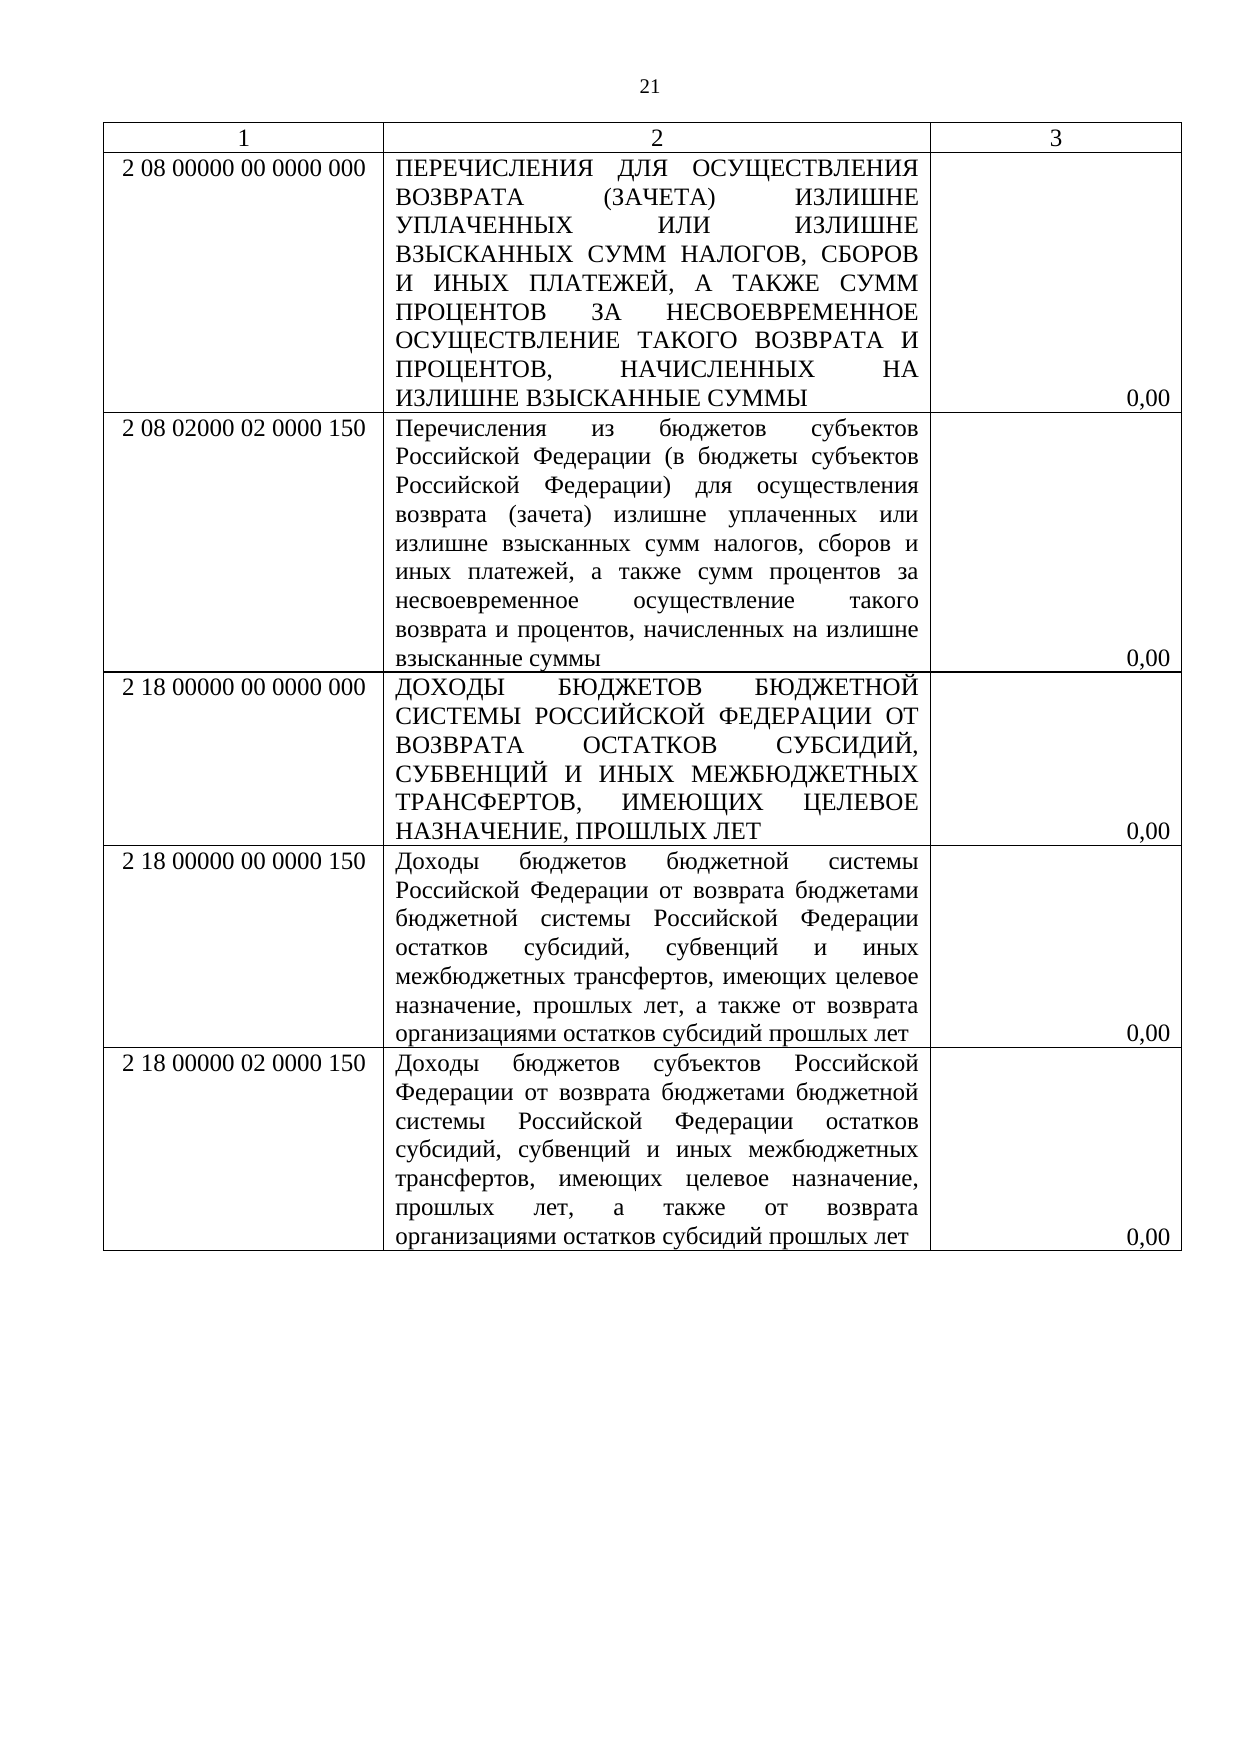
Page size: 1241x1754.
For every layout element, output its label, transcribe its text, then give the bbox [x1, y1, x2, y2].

table_cell Доходы бюджетов бюджетной системы Российской Федерации от возврата бюджетами бюджетной системы Российской Федерации остатков субсидий, субвенций и иных межбюджетных трансфертов, имеющих целевое назначение, прошлых лет, а также от возврата организациями остатков субсидий прошлых лет [384, 846, 930, 1047]
table_cell 2 18 00000 00 0000 000 [104, 673, 383, 845]
table_cell 0,00 [931, 1048, 1181, 1250]
table_cell 2 18 00000 00 0000 150 [104, 846, 383, 1047]
table_cell 2 18 00000 02 0000 150 [104, 1048, 383, 1250]
table_cell 2 08 02000 02 0000 150 [104, 413, 383, 671]
table_cell ДОХОДЫ БЮДЖЕТОВ БЮДЖЕТНОЙ СИСТЕМЫ РОССИЙСКОЙ ФЕДЕРАЦИИ ОТ ВОЗВРАТА ОСТАТКОВ СУБСИДИЙ, СУБВЕНЦИЙ И ИНЫХ МЕЖБЮДЖЕТНЫХ ТРАНСФЕРТОВ, ИМЕЮЩИХ ЦЕЛЕВОЕ НАЗНАЧЕНИЕ, ПРОШЛЫХ ЛЕТ [384, 673, 930, 845]
table_cell 0,00 [931, 153, 1181, 412]
table_cell 2 08 00000 00 0000 000 [104, 153, 383, 412]
table_cell 0,00 [931, 673, 1181, 845]
table_header 3 [931, 123, 1181, 152]
table_header 2 [384, 123, 930, 152]
table_header 1 [104, 123, 383, 152]
table_cell ПЕРЕЧИСЛЕНИЯ ДЛЯ ОСУЩЕСТВЛЕНИЯ ВОЗВРАТА (ЗАЧЕТА) ИЗЛИШНЕ УПЛАЧЕННЫХ ИЛИ ИЗЛИШНЕ ВЗЫСКАННЫХ СУММ НАЛОГОВ, СБОРОВ И ИНЫХ ПЛАТЕЖЕЙ, А ТАКЖЕ СУММ ПРОЦЕНТОВ ЗА НЕСВОЕВРЕМЕННОЕ ОСУЩЕСТВЛЕНИЕ ТАКОГО ВОЗВРАТА И ПРОЦЕНТОВ, НАЧИСЛЕННЫХ НА ИЗЛИШНЕ ВЗЫСКАННЫЕ СУММЫ [384, 153, 930, 412]
table_cell Доходы бюджетов субъектов Российской Федерации от возврата бюджетами бюджетной системы Российской Федерации остатков субсидий, субвенций и иных межбюджетных трансфертов, имеющих целевое назначение, прошлых лет, а также от возврата организациями остатков субсидий прошлых лет [384, 1048, 930, 1250]
table_cell 0,00 [931, 846, 1181, 1047]
table_cell Перечисления из бюджетов субъектов Российской Федерации (в бюджеты субъектов Российской Федерации) для осуществления возврата (зачета) излишне уплаченных или излишне взысканных сумм налогов, сборов и иных платежей, а также сумм процентов за несвоевременное осуществление такого возврата и процентов, начисленных на излишне взысканные суммы [384, 413, 930, 671]
table_cell 0,00 [931, 413, 1181, 671]
